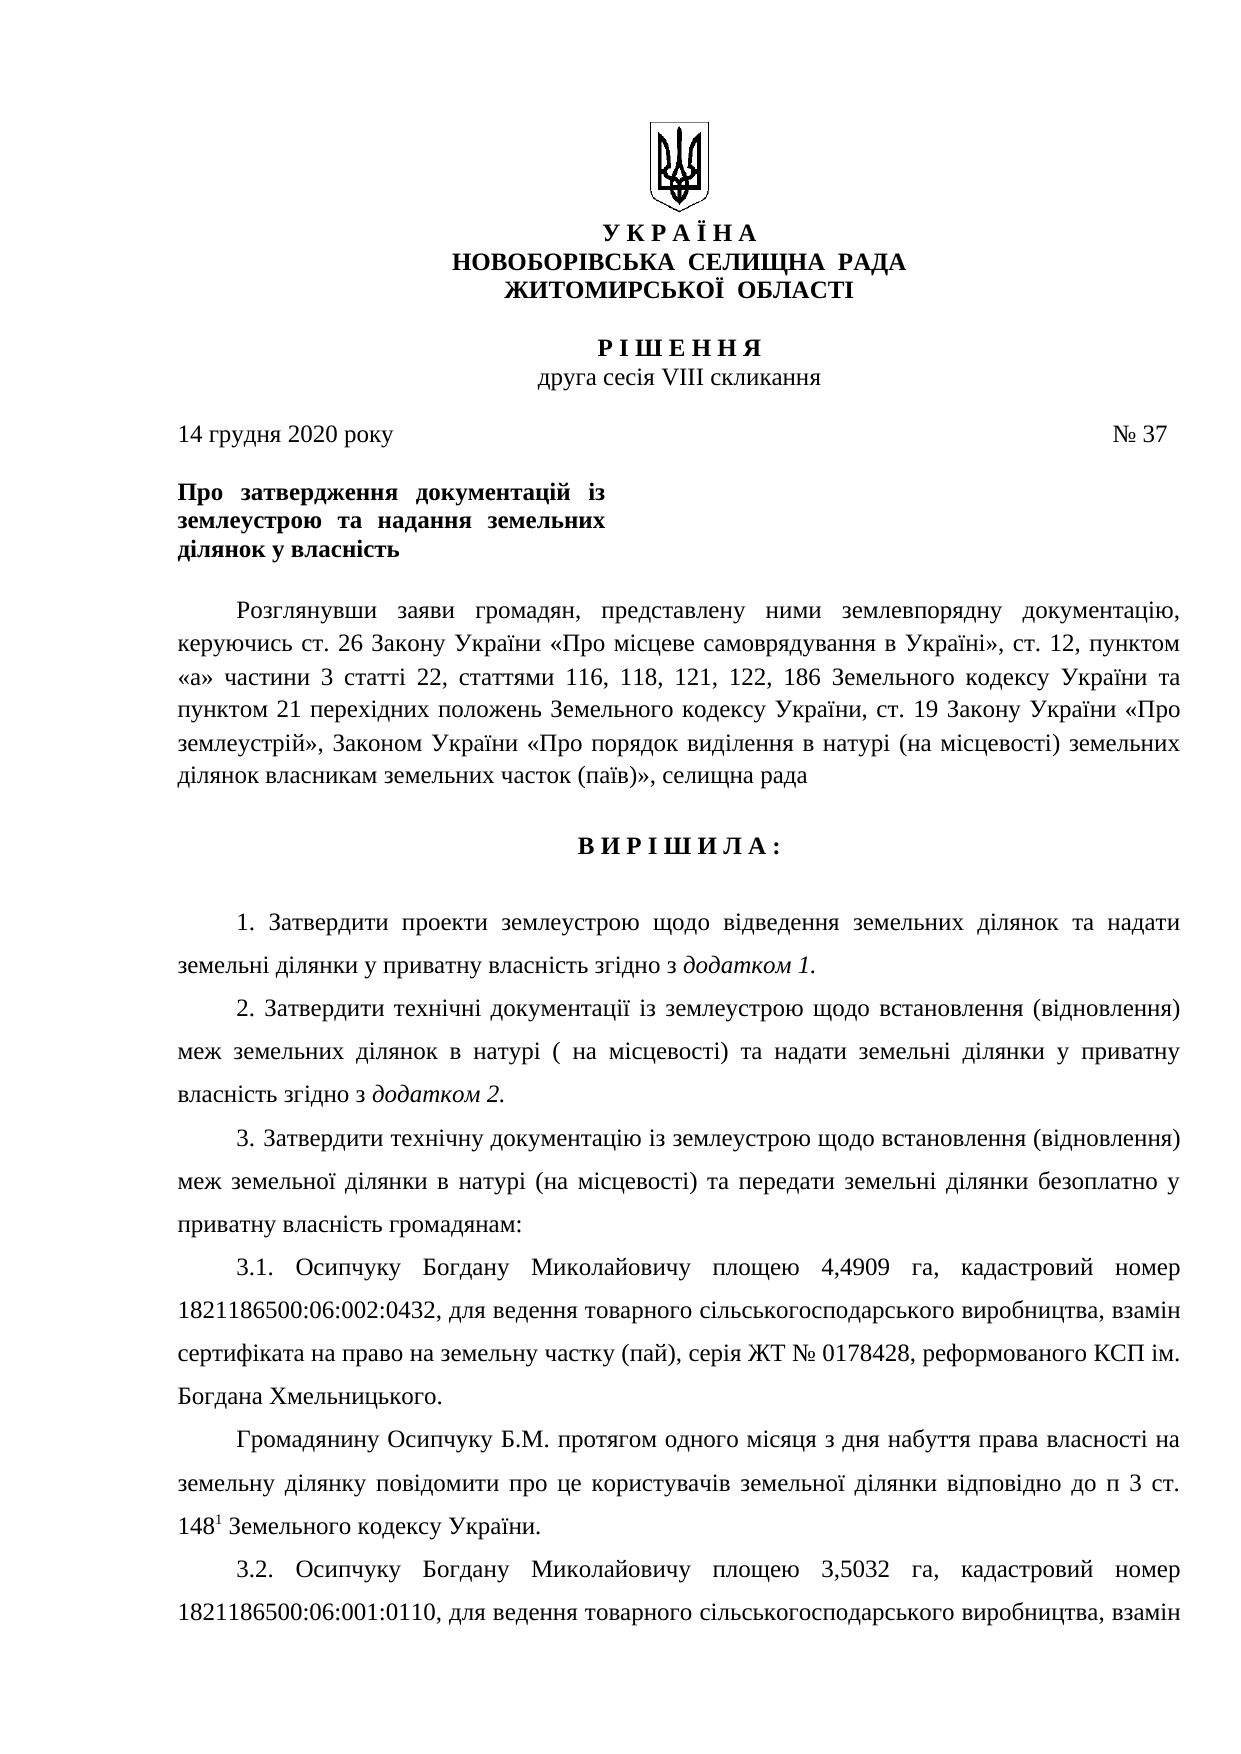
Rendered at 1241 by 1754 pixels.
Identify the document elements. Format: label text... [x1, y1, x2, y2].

picture [644, 118, 715, 219]
text 14 грудня 2020 року № 37 [177, 419, 1181, 448]
text ЖИТОМИРСЬКОЇ ОБЛАСТІ [177, 276, 1181, 304]
text Р І Ш Е Н Н Я [177, 333, 1181, 362]
text НОВОБОРІВСЬКА СЕЛИЩНА РАДА [177, 247, 1181, 276]
text 1. Затвердити проекти землеустрою щодо відведення земельних ділянок та надати земельні ділянки у приватну власність згідно з додатком 1. [177, 907, 1181, 979]
text В И Р І Ш И Л А : [177, 831, 1181, 859]
text 3.1. Осипчуку Богдану Миколайовичу площею 4,4909 га, кадастровий номер 1821186500:06:002:0432, для ведення товарного сільськогосподарського виробництва, взамін сертифіката на право на земельну частку (пай), серія ЖТ № 0178428, реформованого КСП ім. Богдана Хмельницького. [177, 1252, 1181, 1410]
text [177, 1554, 1181, 1626]
text Про затвердження документацій із землеустрою та надання земельних ділянок у власність [177, 477, 605, 563]
text У К Р А Ї Н А [177, 218, 1181, 247]
text 3. Затвердити технічну документацію із землеустрою щодо встановлення (відновлення) меж земельної ділянки в натурі (на місцевості) та передати земельні ділянки безоплатно у приватну власність громадянам: [177, 1123, 1181, 1238]
text 2. Затвердити технічні документації із землеустрою щодо встановлення (відновлення) меж земельних ділянок в натурі ( на місцевості) та надати земельні ділянки у приватну власність згідно з додатком 2. [177, 993, 1181, 1108]
text друга сесія VIII скликання [177, 362, 1181, 391]
text Розглянувши заяви громадян, представлену ними землевпорядну документацію, керуючись ст. 26 Закону України «Про місцеве самоврядування в Україні», ст. 12, пунктом «а» частини 3 статті 22, статтями 116, 118, 121, 122, 186 Земельного кодексу України та пунктом 21 перехідних положень Земельного кодексу України, ст. 19 Закону України «Про землеустрій», Законом України «Про порядок виділення в натурі (на місцевості) земельних ділянок власникам земельних часток (паїв)», селищна рада [177, 596, 1181, 789]
